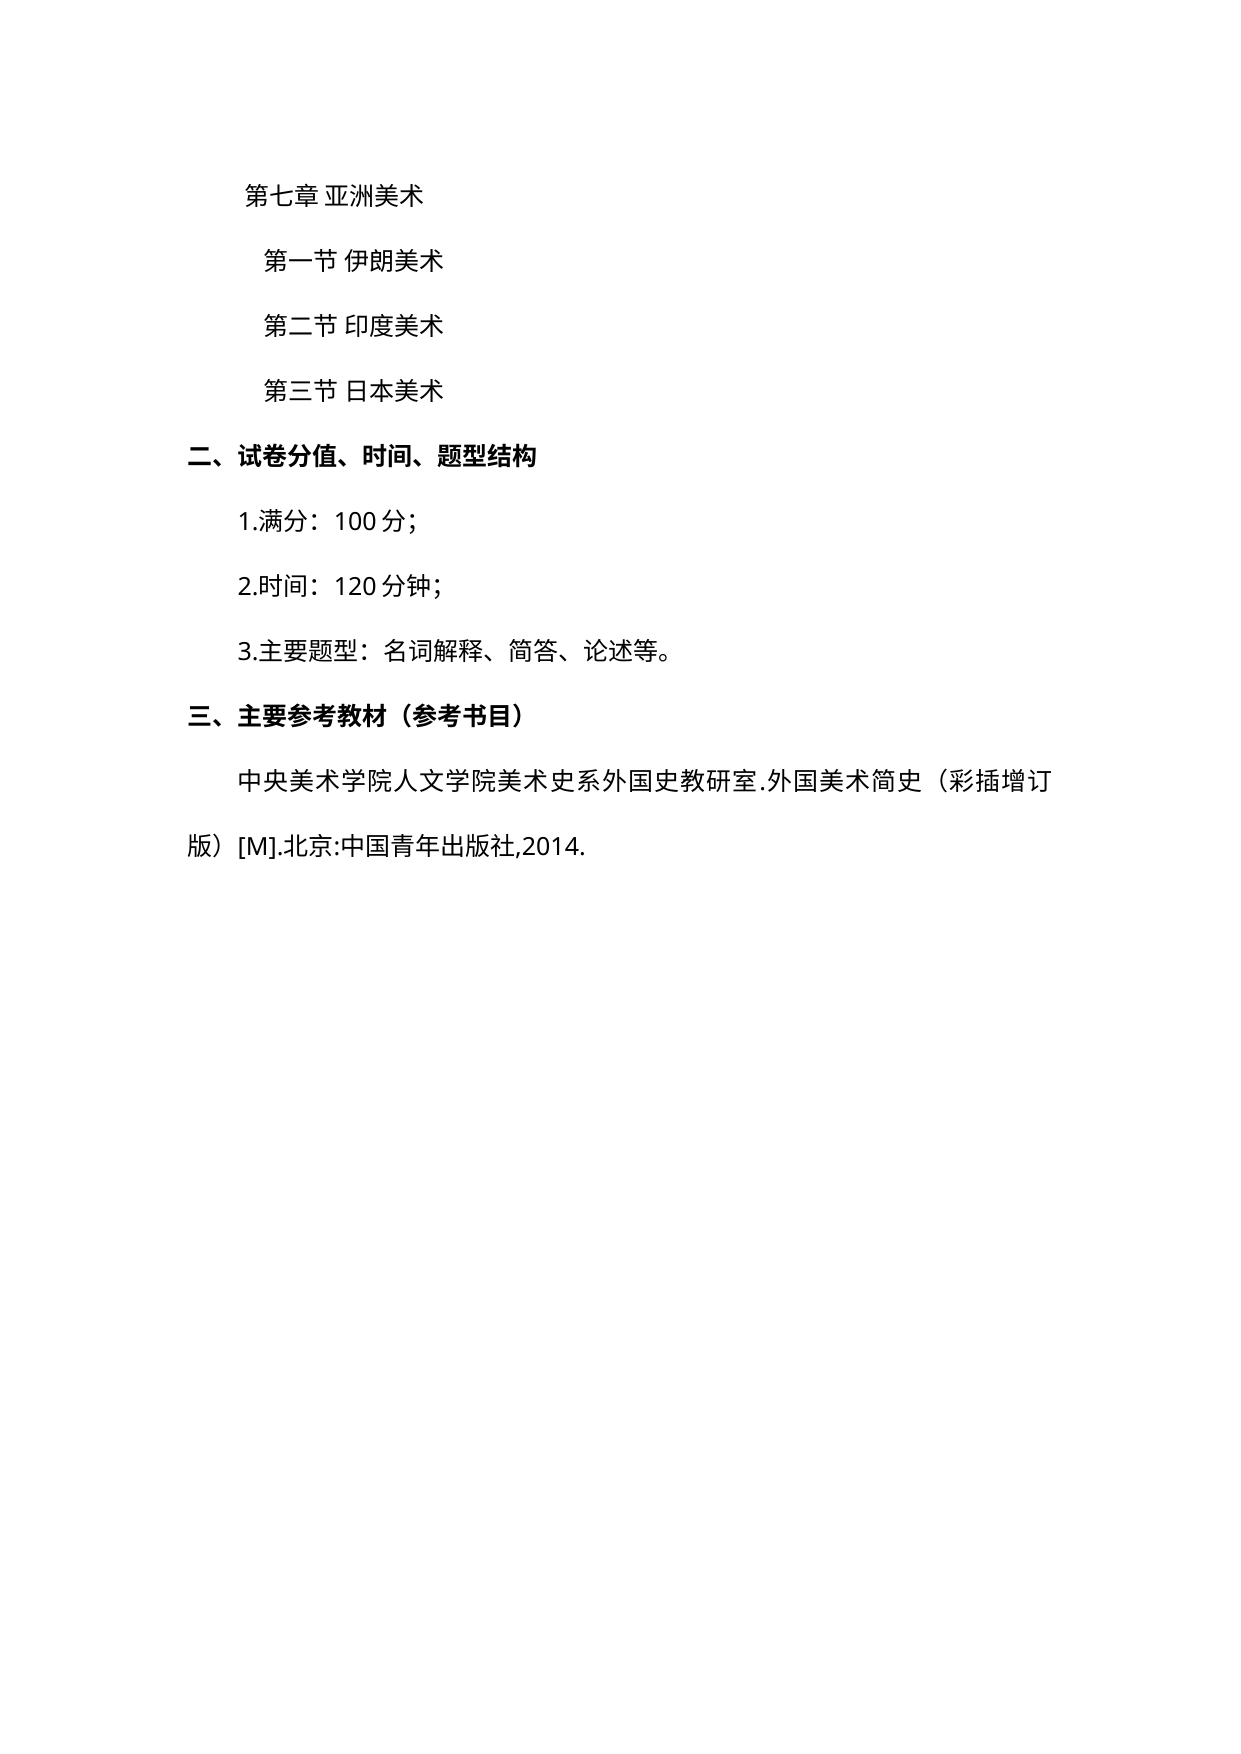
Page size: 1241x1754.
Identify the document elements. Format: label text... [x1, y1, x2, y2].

text 3.主要题型：名词解释、简答、论述等。 [187, 617, 1053, 682]
text 第三节 日本美术 [187, 357, 1053, 422]
text 1.满分：100分； [187, 487, 1053, 552]
text 第二节 印度美术 [187, 292, 1053, 357]
text 第一节 伊朗美术 [187, 227, 1053, 292]
text 中央美术学院人文学院美术史系外国史教研室.外国美术简史（彩插增订版）[M].北京:中国青年出版社,2014. [187, 747, 1053, 877]
text 三、主要参考教材（参考书目） [187, 682, 1053, 747]
text 二、试卷分值、时间、题型结构 [187, 422, 1053, 487]
text 2.时间：120分钟； [187, 552, 1053, 617]
text 第七章 亚洲美术 [187, 162, 1053, 227]
